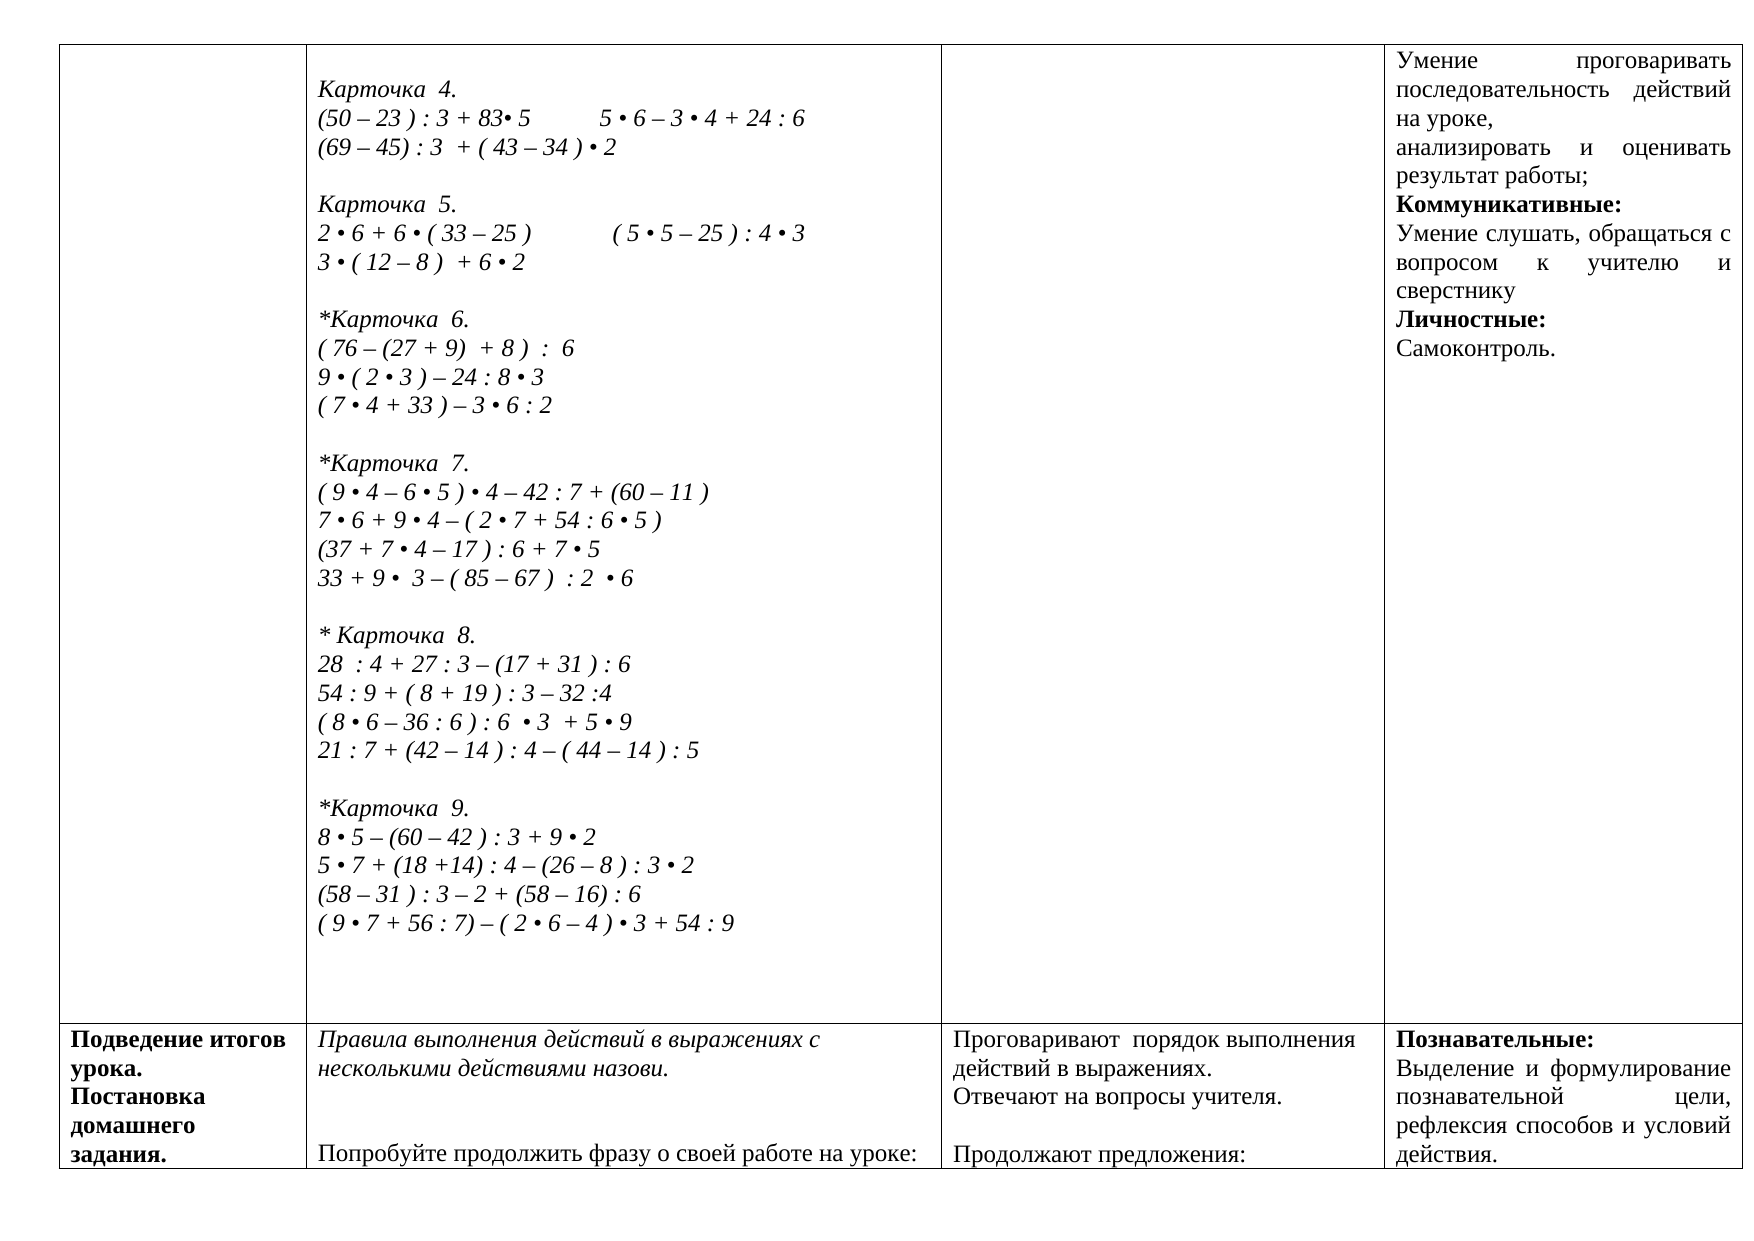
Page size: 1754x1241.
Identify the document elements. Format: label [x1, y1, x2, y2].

table_cell [942, 1024, 1384, 1168]
table_cell [942, 45, 1384, 1023]
table_cell [60, 1024, 306, 1168]
table_cell [1385, 1024, 1742, 1168]
table_cell [307, 45, 941, 1023]
table_cell [60, 45, 306, 1023]
table_cell [1385, 45, 1742, 1023]
table_cell [307, 1024, 941, 1168]
